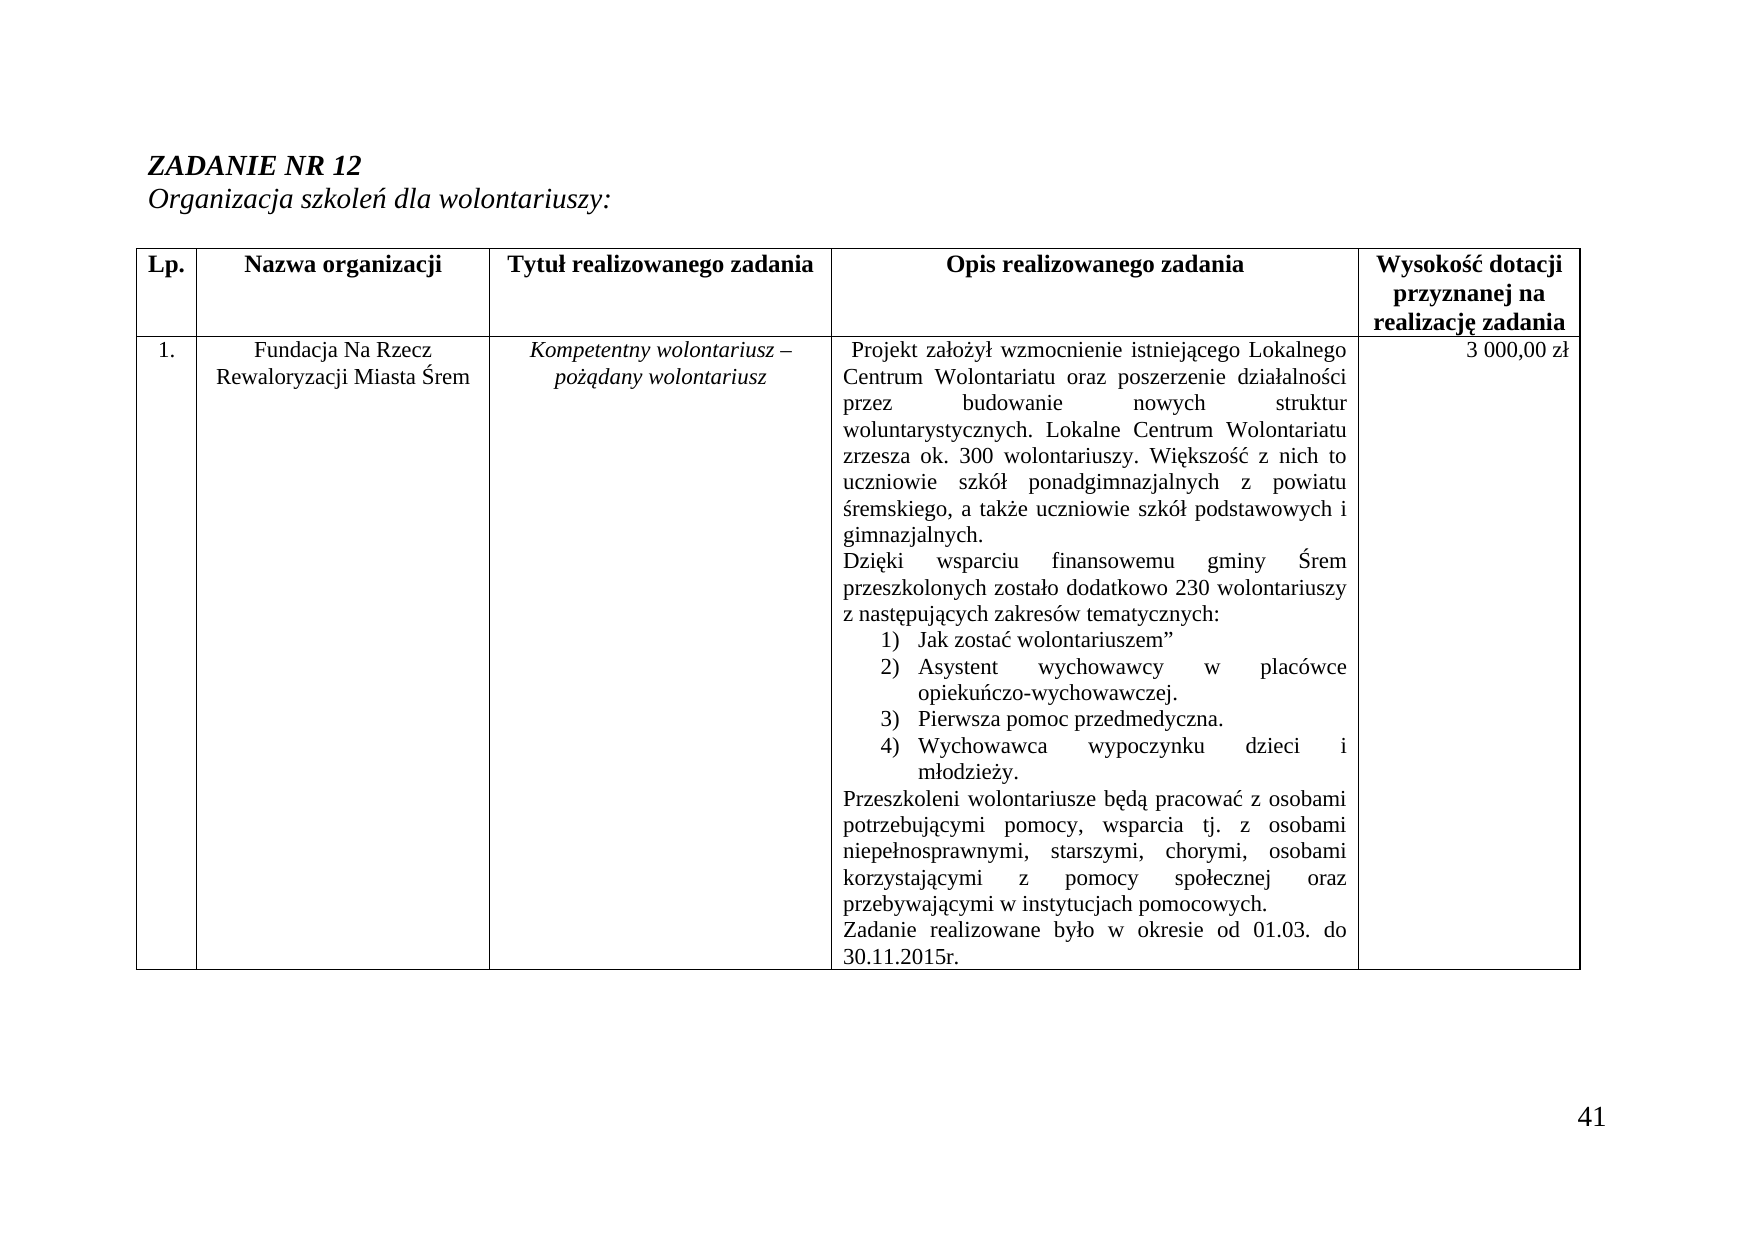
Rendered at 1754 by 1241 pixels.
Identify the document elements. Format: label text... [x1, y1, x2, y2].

table_header Nazwa organizacji [197, 249, 489, 336]
table_cell Projekt założył wzmocnienie istniejącego Lokalnego Centrum Wolontariatu oraz poszerzenie działalności przez budowanie nowych struktur woluntarystycznych. Lokalne Centrum Wolontariatu zrzesza ok. 300 wolontariuszy. Większość z nich to uczniowie szkół ponadgimnazjalnych z powiatu śremskiego, a także uczniowie szkół podstawowych i gimnazjalnych. Dzięki wsparciu finansowemu gminy Śrem przeszkolonych zostało dodatkowo 230 wolontariuszy z następujących zakresów tematycznych: Jak zostać wolontariuszem” Asystent wychowawcy w placówce opiekuńczo-wychowawczej. Pierwsza pomoc przedmedyczna. Wychowawca wypoczynku dzieci i młodzieży. Przeszkoleni wolontariusze będą pracować z osobami potrzebującymi pomocy, wsparcia tj. z osobami niepełnosprawnymi, starszymi, chorymi, osobami korzystającymi z pomocy społecznej oraz przebywającymi w instytucjach pomocowych. Zadanie realizowane było w okresie od 01.03. do 30.11.2015r. [832, 337, 1358, 969]
table_header Tytuł realizowanego zadania [490, 249, 831, 336]
text Organizacja szkoleń dla wolontariuszy: [148, 181, 1606, 215]
table_cell 1. [137, 337, 196, 969]
table_cell 3 000,00 zł [1359, 337, 1579, 969]
table_cell Kompetentny wolontariusz – pożądany wolontariusz [490, 337, 831, 969]
table_cell Fundacja Na Rzecz Rewaloryzacji Miasta Śrem [197, 337, 489, 969]
table_header Opis realizowanego zadania [832, 249, 1358, 336]
text ZADANIE NR 12 [148, 148, 1606, 181]
table_header Wysokość dotacji przyznanej na realizację zadania [1359, 249, 1579, 336]
table_header Lp. [137, 249, 196, 336]
